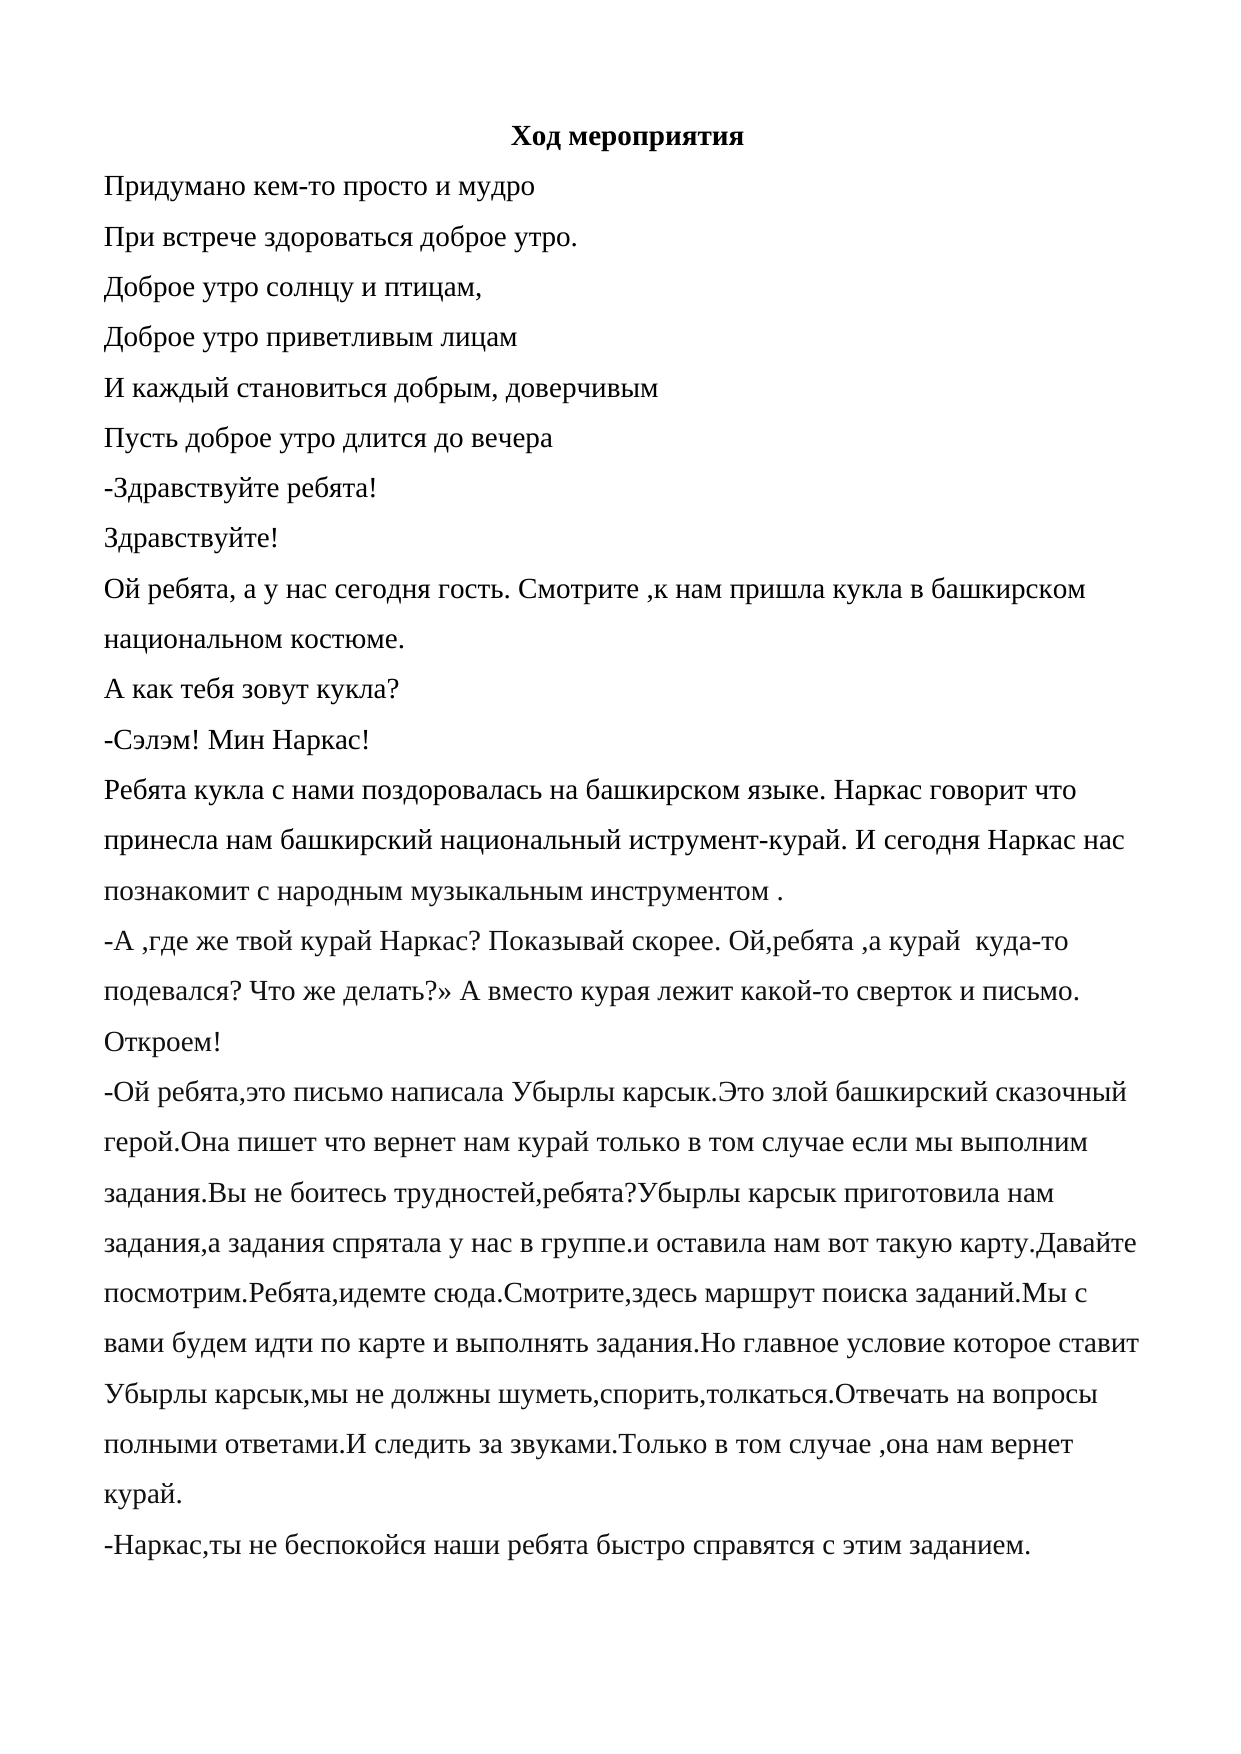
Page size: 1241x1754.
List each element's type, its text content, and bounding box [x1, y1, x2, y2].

text А как тебя зовут кукла? [103, 672, 1152, 705]
text -Наркас,ты не беспокойся наши ребята быстро справятся с этим заданием. [103, 1527, 1152, 1560]
text Доброе утро солнцу и птицам, [103, 269, 1152, 303]
text -Здравствуйте ребята! [103, 470, 1152, 504]
text Здравствуйте! [103, 521, 1152, 554]
text -Ой ребята,это письмо написала Убырлы карсык.Это злой башкирский сказочный герой.Она пишет что вернет нам курай только в том случае если мы выполним задания.Вы не боитесь трудностей,ребята?Убырлы карсык приготовила нам задания,а задания спрятала у нас в группе.и оставила нам вот такую карту.Давайте посмотрим.Ребята,идемте сюда.Смотрите,здесь маршрут поиска заданий.Мы с вами будем идти по карте и выполнять задания.Но главное условие которое ставит Убырлы карсык,мы не должны шуметь,спорить,толкаться.Отвечать на вопросы полными ответами.И следить за звуками.Только в том случае ,она нам вернет курай. [103, 1074, 1152, 1510]
text Ход мероприятия [103, 118, 1152, 152]
text -Сэлэм! Мин Наркас! [103, 722, 1152, 755]
text Доброе утро приветливым лицам [103, 319, 1152, 353]
text Пусть доброе утро длится до вечера [103, 420, 1152, 453]
text -А ,где же твой курай Наркас? Показывай скорее. Ой,ребята ,а курай куда-то подевался? Что же делать?» А вместо курая лежит какой-то сверток и письмо. Откроем! [103, 923, 1152, 1057]
text Придумано кем-то просто и мудро [103, 168, 1152, 202]
text Ребята кукла с нами поздоровалась на башкирском языке. Наркас говорит что принесла нам башкирский национальный иструмент-курай. И сегодня Наркас нас познакомит с народным музыкальным инструментом . [103, 772, 1152, 906]
text И каждый становиться добрым, доверчивым [103, 370, 1152, 403]
text Ой ребята, а у нас сегодня гость. Смотрите ,к нам пришла кукла в башкирском национальном костюме. [103, 571, 1152, 655]
text При встрече здороваться доброе утро. [103, 219, 1152, 252]
